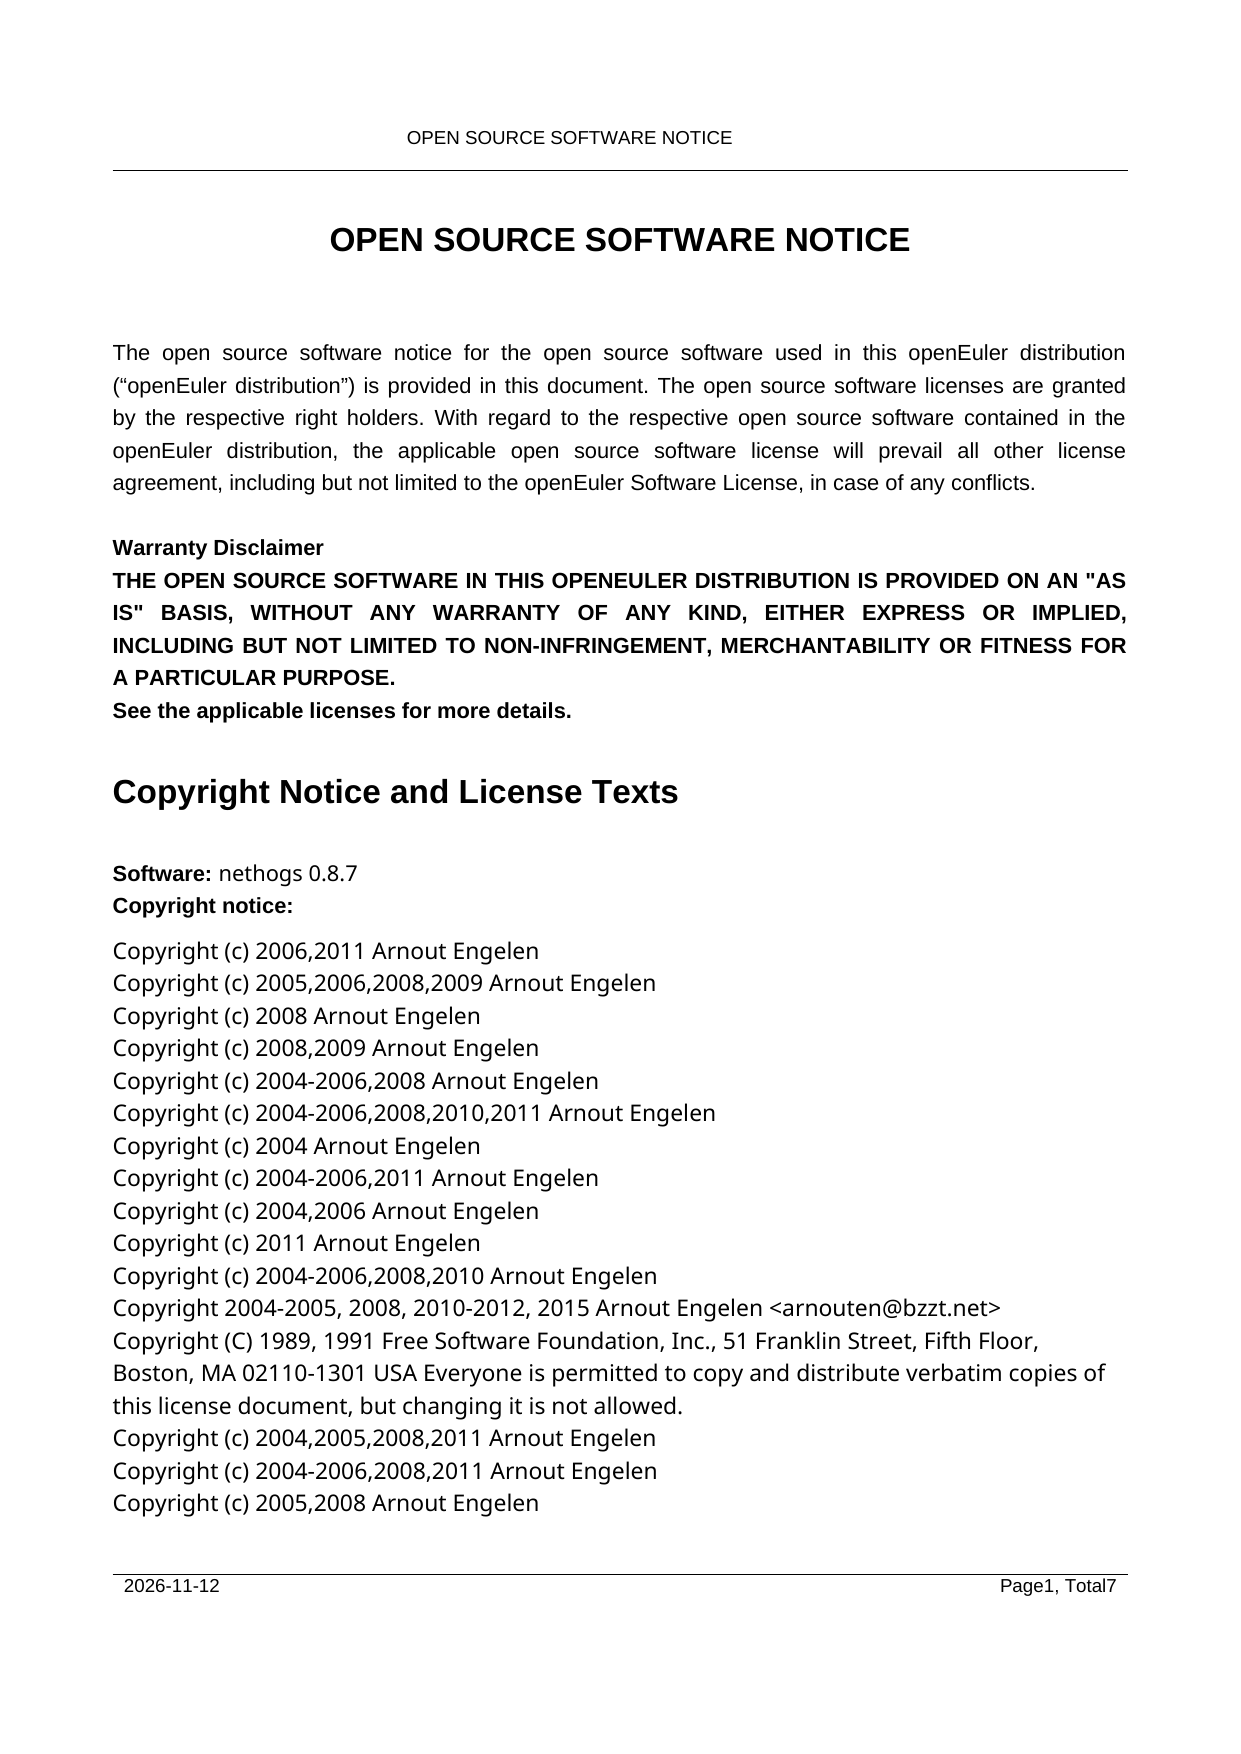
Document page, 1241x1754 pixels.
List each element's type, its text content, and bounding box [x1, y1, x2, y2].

title Software: nethogs 0.8.7 [112, 856, 1128, 889]
text The open source software notice for the open source software used in this openEuler distribution (“openEuler distribution”) is provided in this document. The open source software licenses are granted by the respective right holders. With regard to the respective open source software contained in the openEuler distribution, the applicable open source software license will prevail all other license agreement, including but not limited to the openEuler Software License, in case of any conflicts. [112, 336, 1128, 499]
text Copyright notice: [112, 889, 1128, 921]
text Copyright (c) 2006,2011 Arnout Engelen Copyright (c) 2005,2006,2008,2009 Arnout Engelen Copyright (c) 2008 Arnout Engelen Copyright (c) 2008,2009 Arnout Engelen Copyright (c) 2004-2006,2008 Arnout Engelen Copyright (c) 2004-2006,2008,2010,2011 Arnout Engelen Copyright (c) 2004 Arnout Engelen Copyright (c) 2004-2006,2011 Arnout Engelen Copyright (c) 2004,2006 Arnout Engelen Copyright (c) 2011 Arnout Engelen Copyright (c) 2004-2006,2008,2010 Arnout Engelen Copyright 2004-2005, 2008, 2010-2012, 2015 Arnout Engelen <arnouten@bzzt.net> Copyright (C) 1989, 1991 Free Software Foundation, Inc., 51 Franklin Street, Fifth Floor, Boston, MA 02110-1301 USA Everyone is permitted to copy and distribute verbatim copies of this license document, but changing it is not allowed. Copyright (c) 2004,2005,2008,2011 Arnout Engelen Copyright (c) 2004-2006,2008,2011 Arnout Engelen Copyright (c) 2005,2008 Arnout Engelen [112, 934, 1128, 1551]
text OPEN SOURCE SOFTWARE NOTICE [112, 206, 1128, 271]
text Warranty Disclaimer [112, 531, 1128, 564]
text Copyright Notice and License Texts [112, 759, 1128, 824]
text THE OPEN SOURCE SOFTWARE IN THIS OPENEULER DISTRIBUTION IS PROVIDED ON AN "AS IS" BASIS, WITHOUT ANY WARRANTY OF ANY KIND, EITHER EXPRESS OR IMPLIED, INCLUDING BUT NOT LIMITED TO NON-INFRINGEMENT, MERCHANTABILITY OR FITNESS FOR A PARTICULAR PURPOSE. See the applicable licenses for more details. [112, 564, 1128, 726]
